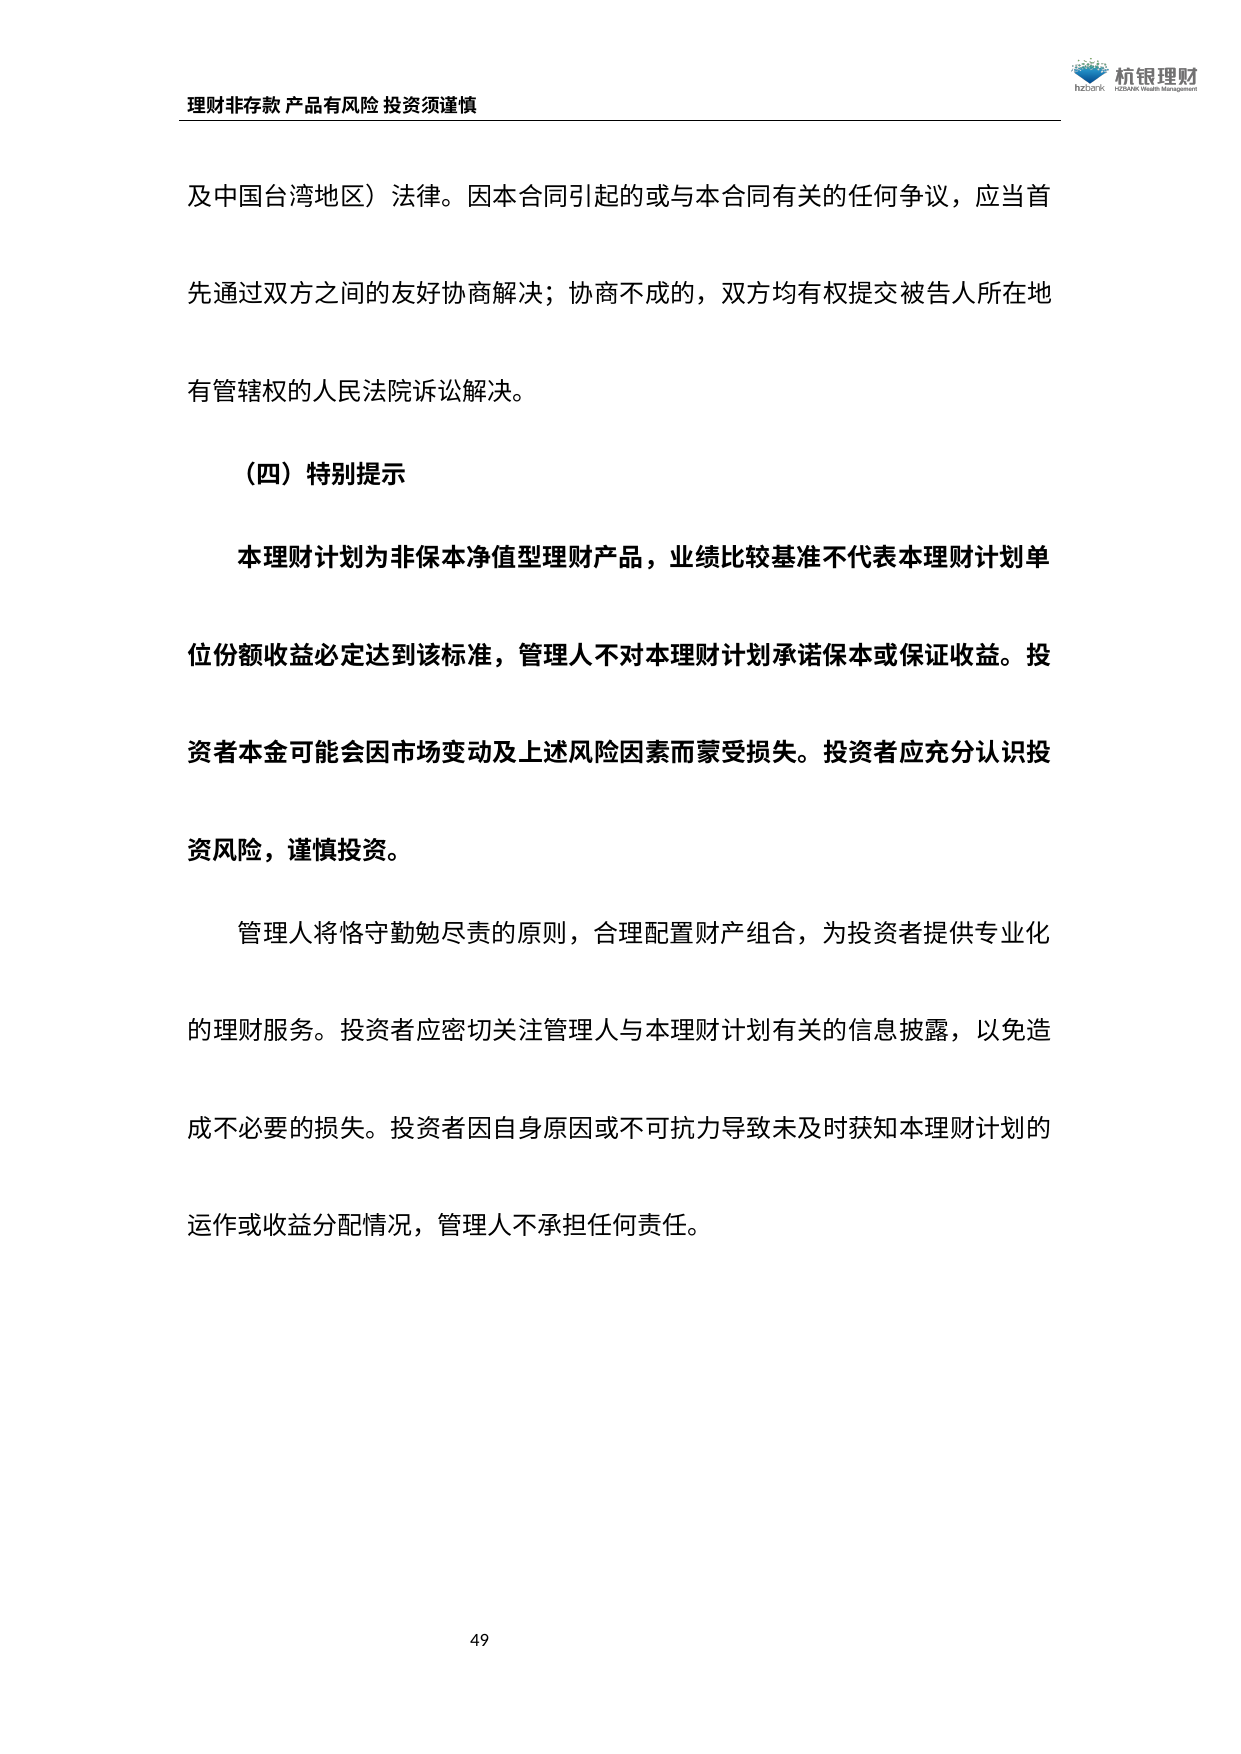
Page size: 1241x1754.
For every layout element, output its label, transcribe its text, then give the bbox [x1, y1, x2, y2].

text 本合同的订立、生效、履行、解释、修改和终止等事项均适用中华人民共和国（仅为明确本合同适用法律规则，不含香港特别行政区、澳门特别行政区及中国台湾地区）法律。因本合同引起的或与本合同有关的任何争议，应当首先通过双方之间的友好协商解决；协商不成的，双方均有权提交被告人所在地有管辖权的人民法院诉讼解决。 [187, 162, 1053, 422]
picture [1027, 0, 1240, 151]
text 本理财计划为非保本净值型理财产品，业绩比较基准不代表本理财计划单位份额收益必定达到该标准，管理人不对本理财计划承诺保本或保证收益。投资者本金可能会因市场变动及上述风险因素而蒙受损失。投资者应充分认识投资风险，谨慎投资。 [187, 523, 1053, 881]
text 管理人将恪守勤勉尽责的原则，合理配置财产组合，为投资者提供专业化的理财服务。投资者应密切关注管理人与本理财计划有关的信息披露，以免造成不必要的损失。投资者因自身原因或不可抗力导致未及时获知本理财计划的运作或收益分配情况，管理人不承担任何责任。 [187, 899, 1053, 1256]
list 特别提示 [187, 440, 1053, 505]
